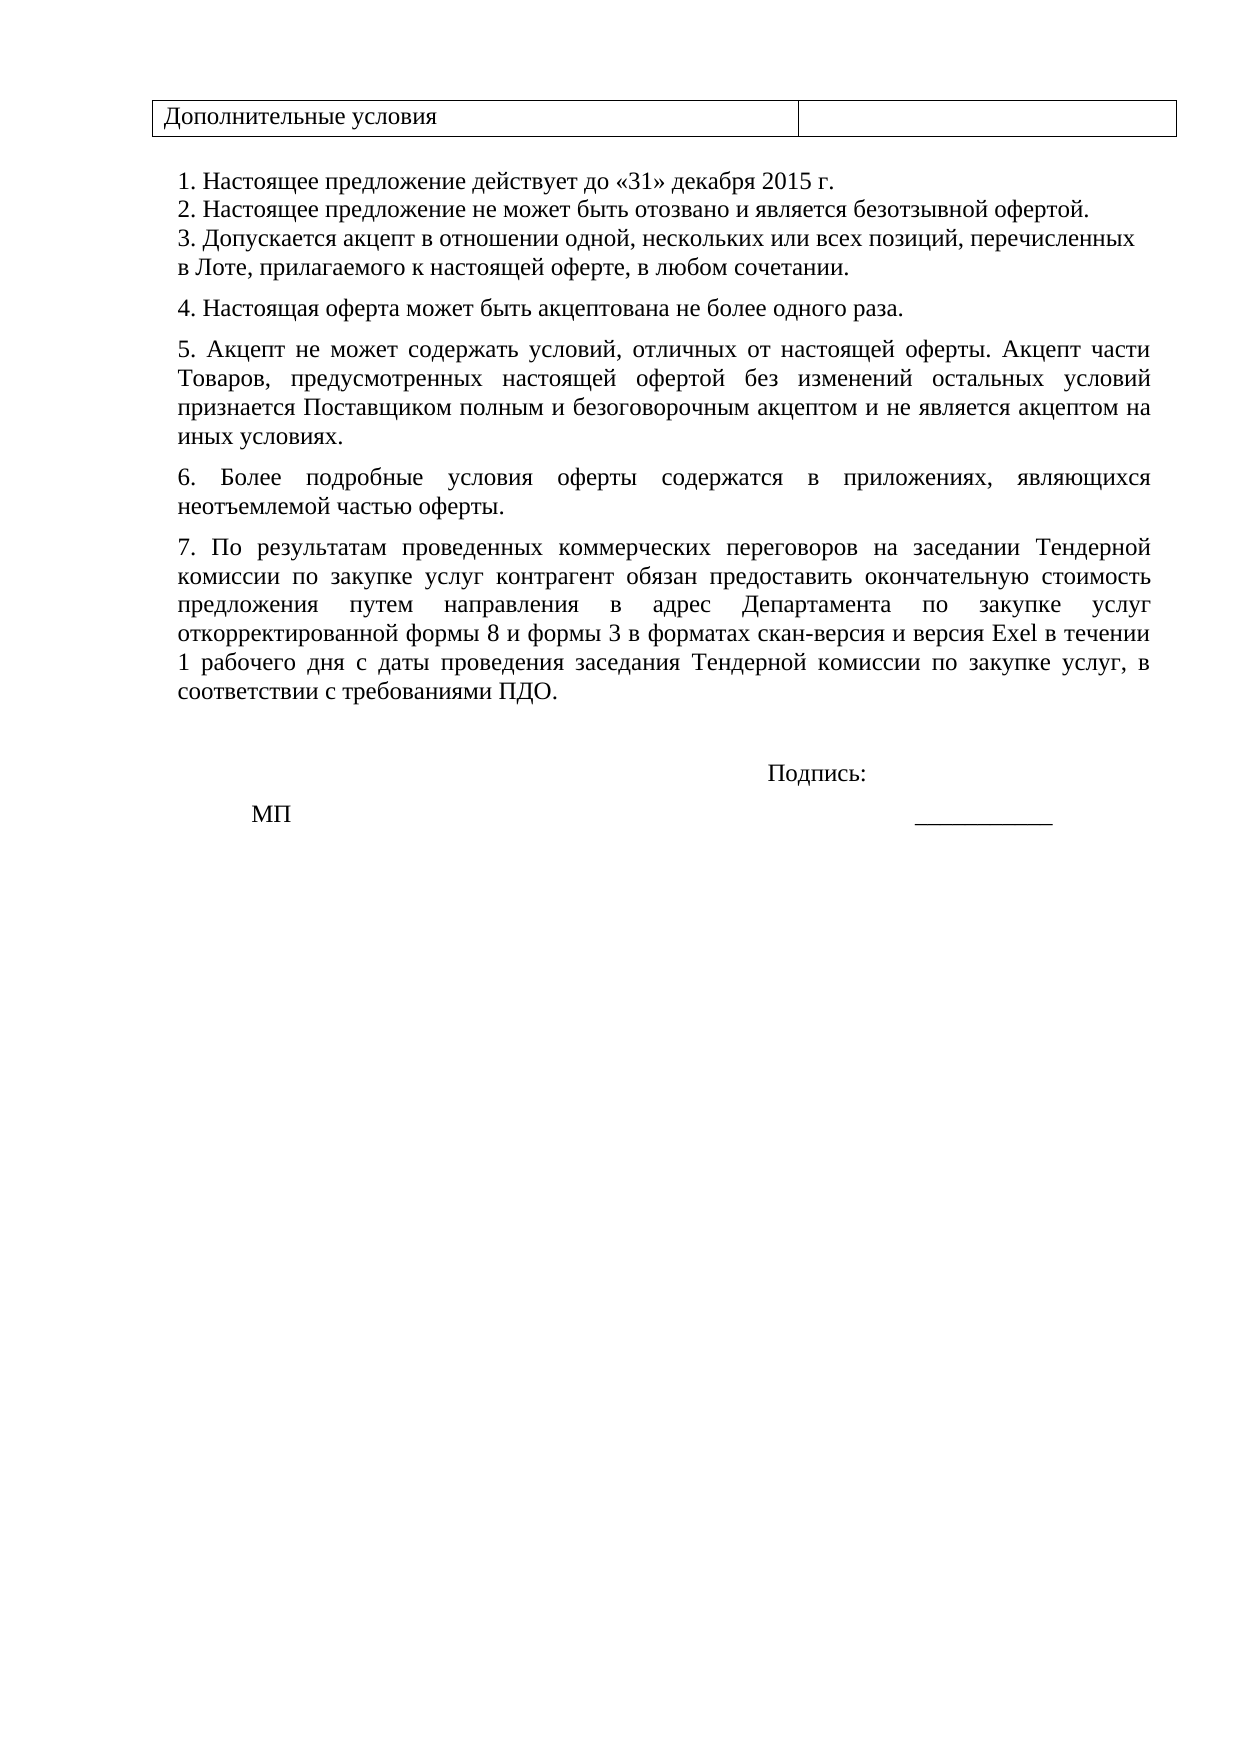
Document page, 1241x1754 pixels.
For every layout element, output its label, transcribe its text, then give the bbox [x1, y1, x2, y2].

text 3. Допускается акцепт в отношении одной, нескольких или всех позиций, перечисленных в Лоте, прилагаемого к настоящей оферте, в любом сочетании. [177, 223, 1152, 281]
table_cell Дополнительные условия [153, 101, 798, 136]
text 5. Акцепт не может содержать условий, отличных от настоящей оферты. Акцепт части Товаров, предусмотренных настоящей офертой без изменений остальных условий признается Поставщиком полным и безоговорочным акцептом и не является акцептом на иных условиях. [177, 334, 1152, 449]
text 1. Настоящее предложение действует до «31» декабря 2015 г. [177, 166, 1152, 194]
text МП ___________ [177, 799, 1152, 828]
text 2. Настоящее предложение не может быть отозвано и является безотзывной офертой. [177, 194, 1152, 223]
text 7. По результатам проведенных коммерческих переговоров на заседании Тендерной комиссии по закупке услуг контрагент обязан предоставить окончательную стоимость предложения путем направления в адрес Департамента по закупке услуг откорректированной формы 8 и формы 3 в форматах скан-версия и версия Exel в течении 1 рабочего дня c даты проведения заседания Тендерной комиссии по закупке услуг, в соответствии с требованиями ПДО. [177, 532, 1152, 704]
text 6. Более подробные условия оферты содержатся в приложениях, являющихся неотъемлемой частью оферты. [177, 462, 1152, 519]
text 4. Настоящая оферта может быть акцептована не более одного раза. [177, 293, 1152, 322]
table_cell [799, 101, 1176, 136]
text Подпись: [177, 758, 1152, 787]
